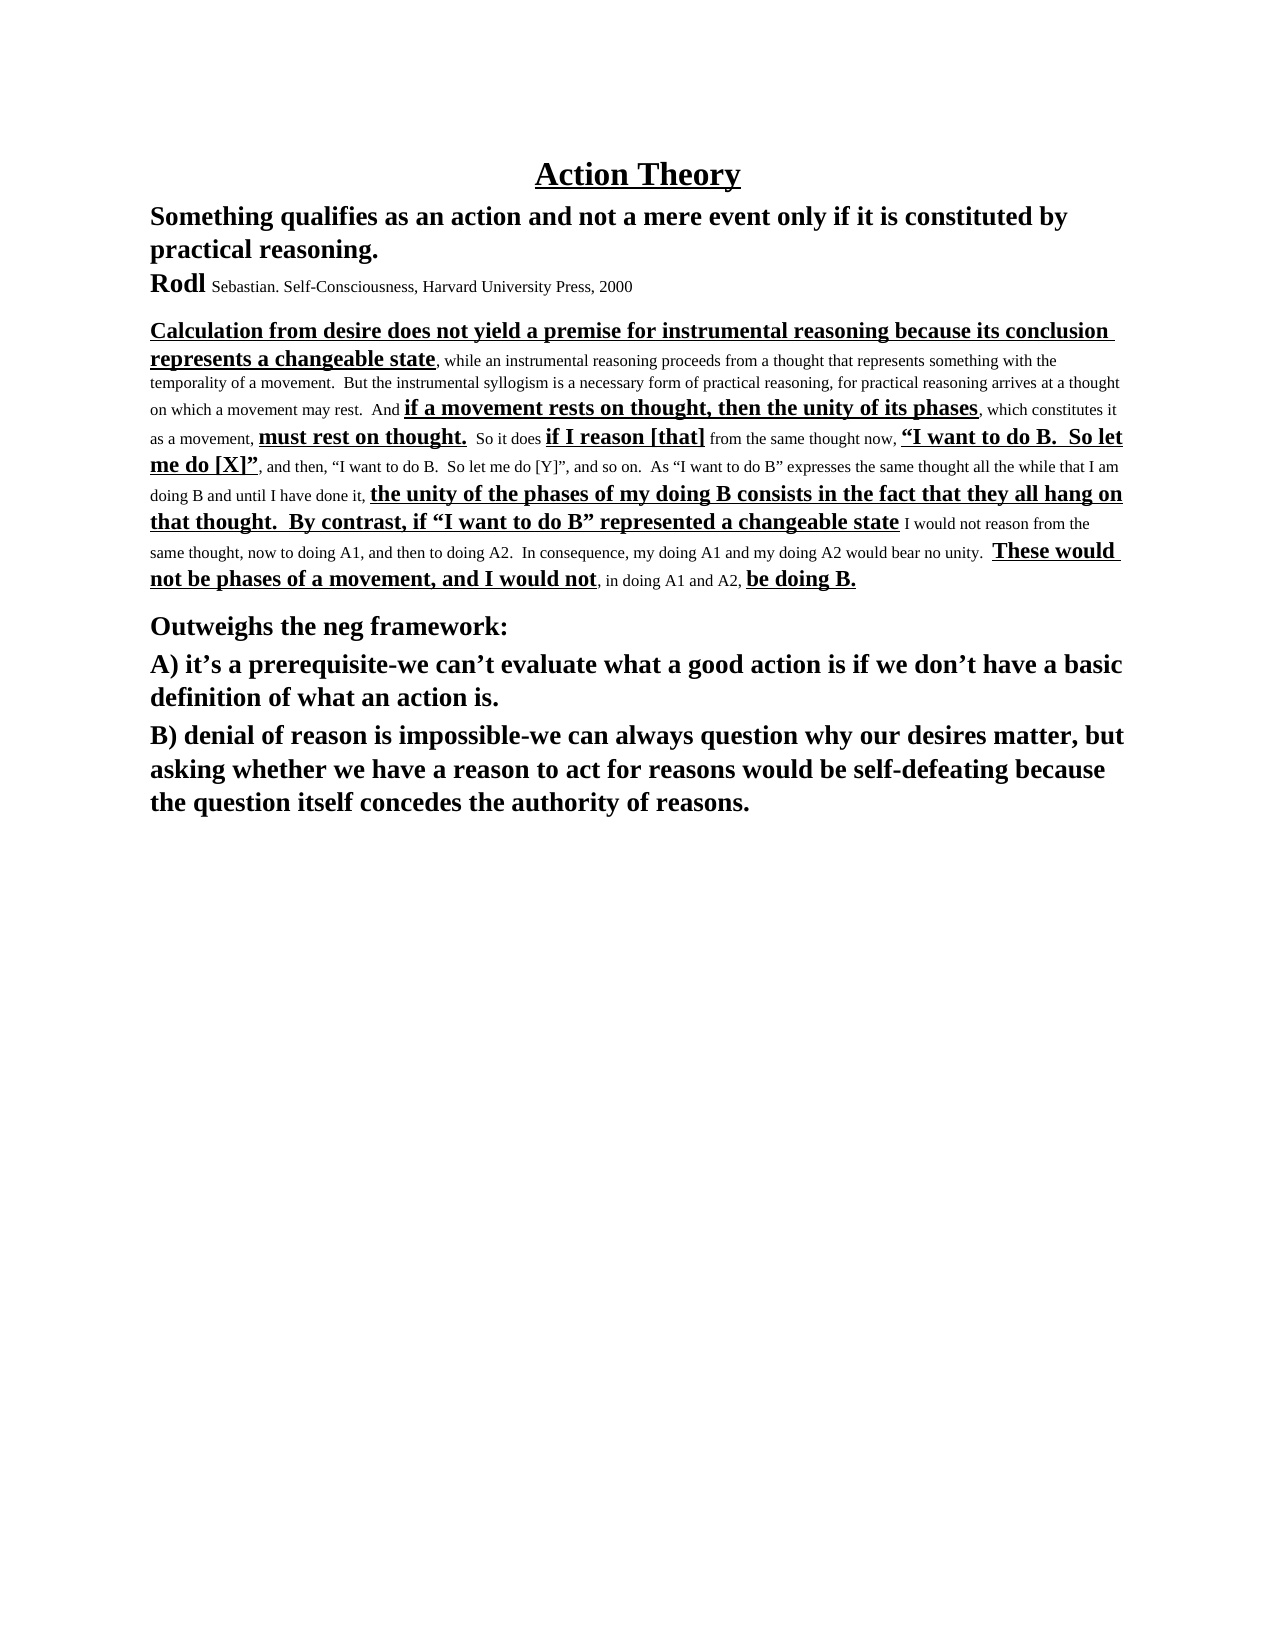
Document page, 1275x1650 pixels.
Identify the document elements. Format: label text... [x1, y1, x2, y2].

subtitle A) it’s a prerequisite-we can’t evaluate what a good action is if we don’t have a basic definition of what an action is. [150, 648, 1125, 713]
subtitle B) denial of reason is impossible-we can always question why our desires matter, but asking whether we have a reason to act for reasons would be self-defeating because the question itself concedes the authority of reasons. [150, 719, 1125, 817]
text Rodl Sebastian. Self-Consciousness, Harvard University Press, 2000 [150, 267, 1125, 298]
subtitle Action Theory [150, 154, 1125, 192]
subtitle Outweighs the neg framework: [150, 610, 1125, 641]
subtitle Something qualifies as an action and not a mere event only if it is constituted by practical reasoning. [150, 200, 1125, 264]
text Calculation from desire does not yield a premise for instrumental reasoning because its conclusion represents a changeable state, while an instrumental reasoning proceeds from a thought that represents something with the temporality of a movement. But the instrumental syllogism is a necessary form of practical reasoning, for practical reasoning arrives at a thought on which a movement may rest. And if a movement rests on thought, then the unity of its phases, which constitutes it as a movement, must rest on thought. So it does if I reason [that] from the same thought now, “I want to do B. So let me do [X]”, and then, “I want to do B. So let me do [Y]”, and so on. As “I want to do B” expresses the same thought all the while that I am doing B and until I have done it, the unity of the phases of my doing B consists in the fact that they all hang on that thought. By contrast, if “I want to do B” represented a changeable state I would not reason from the same thought, now to doing A1, and then to doing A2. In consequence, my doing A1 and my doing A2 would bear no unity. These would not be phases of a movement, and I would not, in doing A1 and A2, be doing B. [150, 317, 1125, 591]
